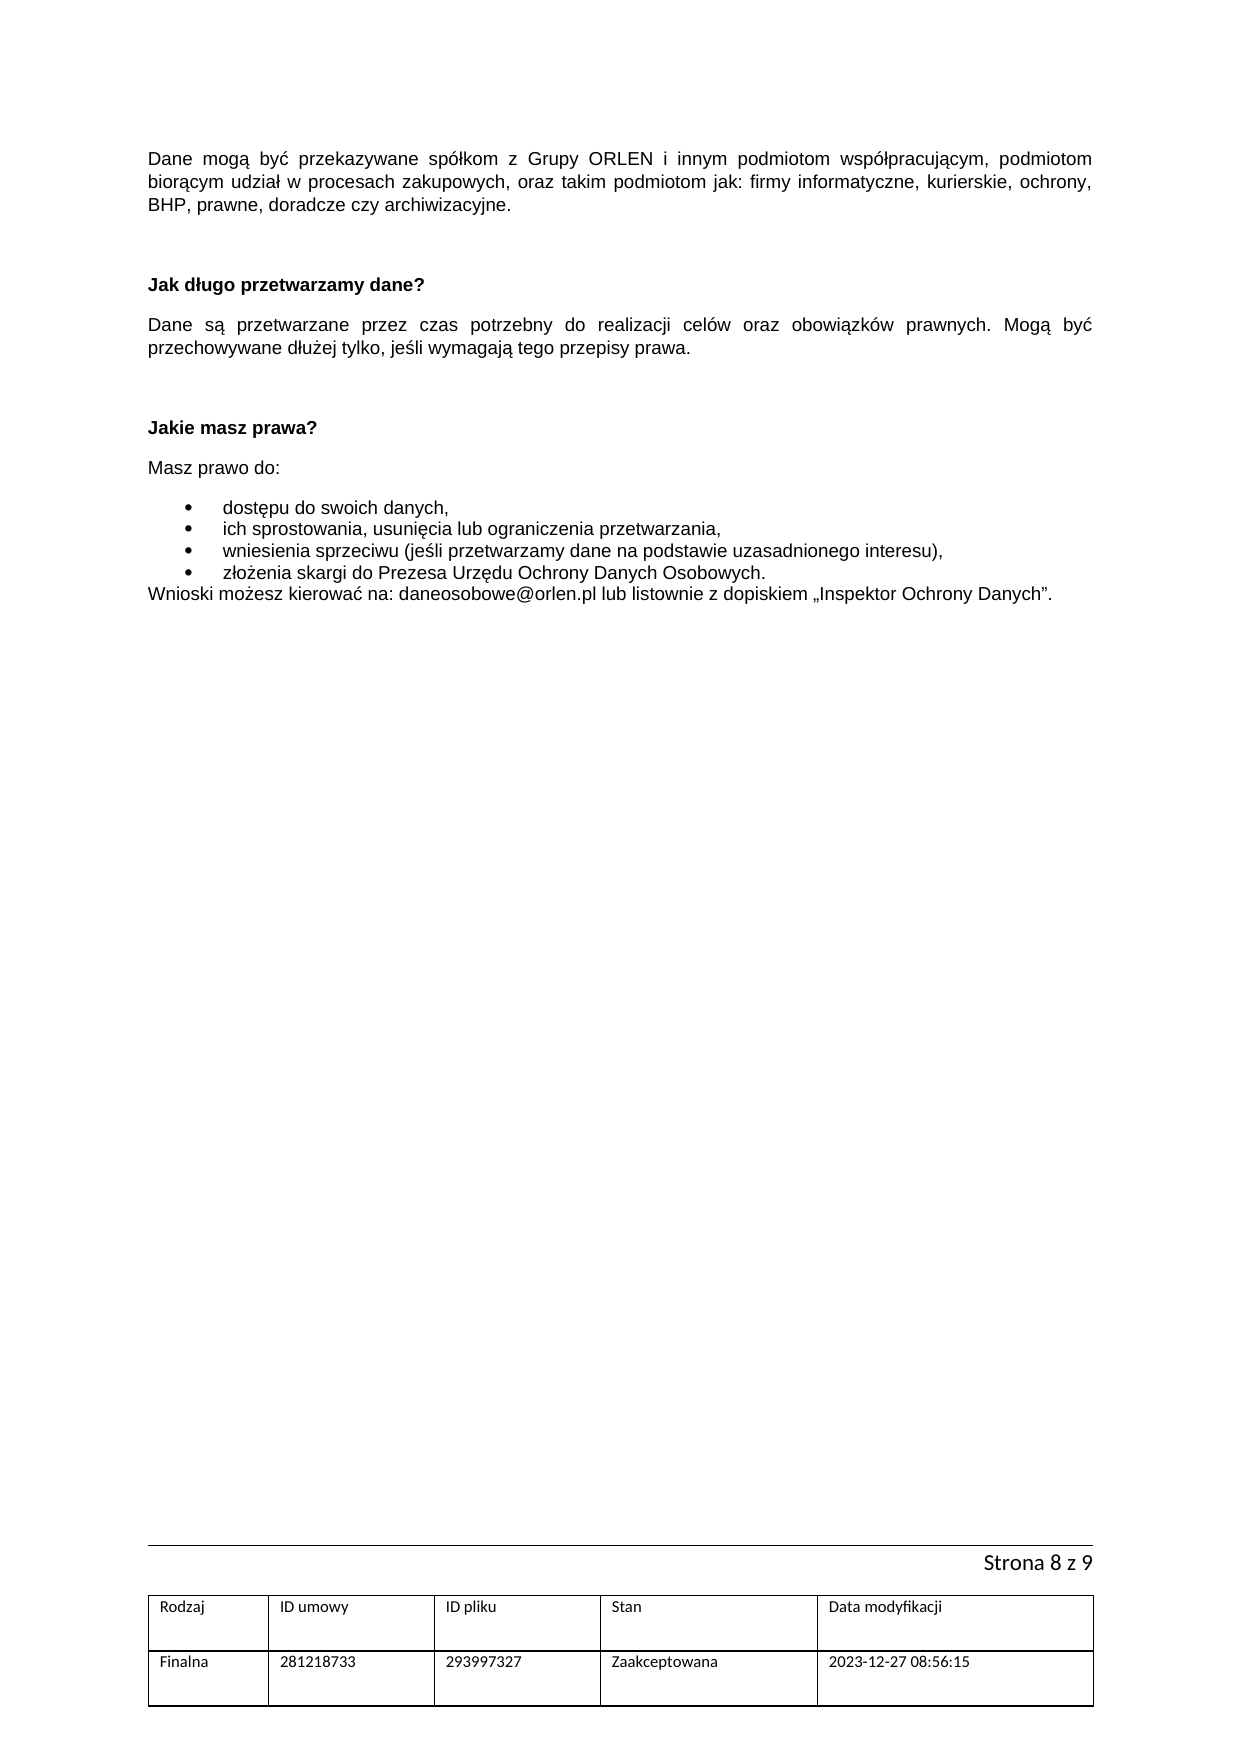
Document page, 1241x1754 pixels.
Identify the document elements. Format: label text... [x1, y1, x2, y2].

list dostępu do swoich danych, [185, 497, 1093, 518]
text Dane mogą być przekazywane spółkom z Grupy ORLEN i innym podmiotom współpracującym, podmiotom biorącym udział w procesach zakupowych, oraz takim podmiotom jak: firmy informatyczne, kurierskie, ochrony, BHP, prawne, doradcze czy archiwizacyjne. [148, 148, 1093, 216]
text Wnioski możesz kierować na: daneosobowe@orlen.pl lub listownie z dopiskiem „Inspektor Ochrony Danych”. [148, 583, 1093, 605]
text Dane są przetwarzane przez czas potrzebny do realizacji celów oraz obowiązków prawnych. Mogą być przechowywane dłużej tylko, jeśli wymagają tego przepisy prawa. [148, 314, 1093, 358]
text Masz prawo do: [148, 457, 1093, 478]
list złożenia skargi do Prezesa Urzędu Ochrony Danych Osobowych. [185, 562, 1093, 583]
list wniesienia sprzeciwu (jeśli przetwarzamy dane na podstawie uzasadnionego interesu), [185, 540, 1093, 562]
text Jakie masz prawa? [148, 417, 1093, 438]
list ich sprostowania, usunięcia lub ograniczenia przetwarzania, [185, 518, 1093, 540]
text Jak długo przetwarzamy dane? [148, 274, 1093, 295]
